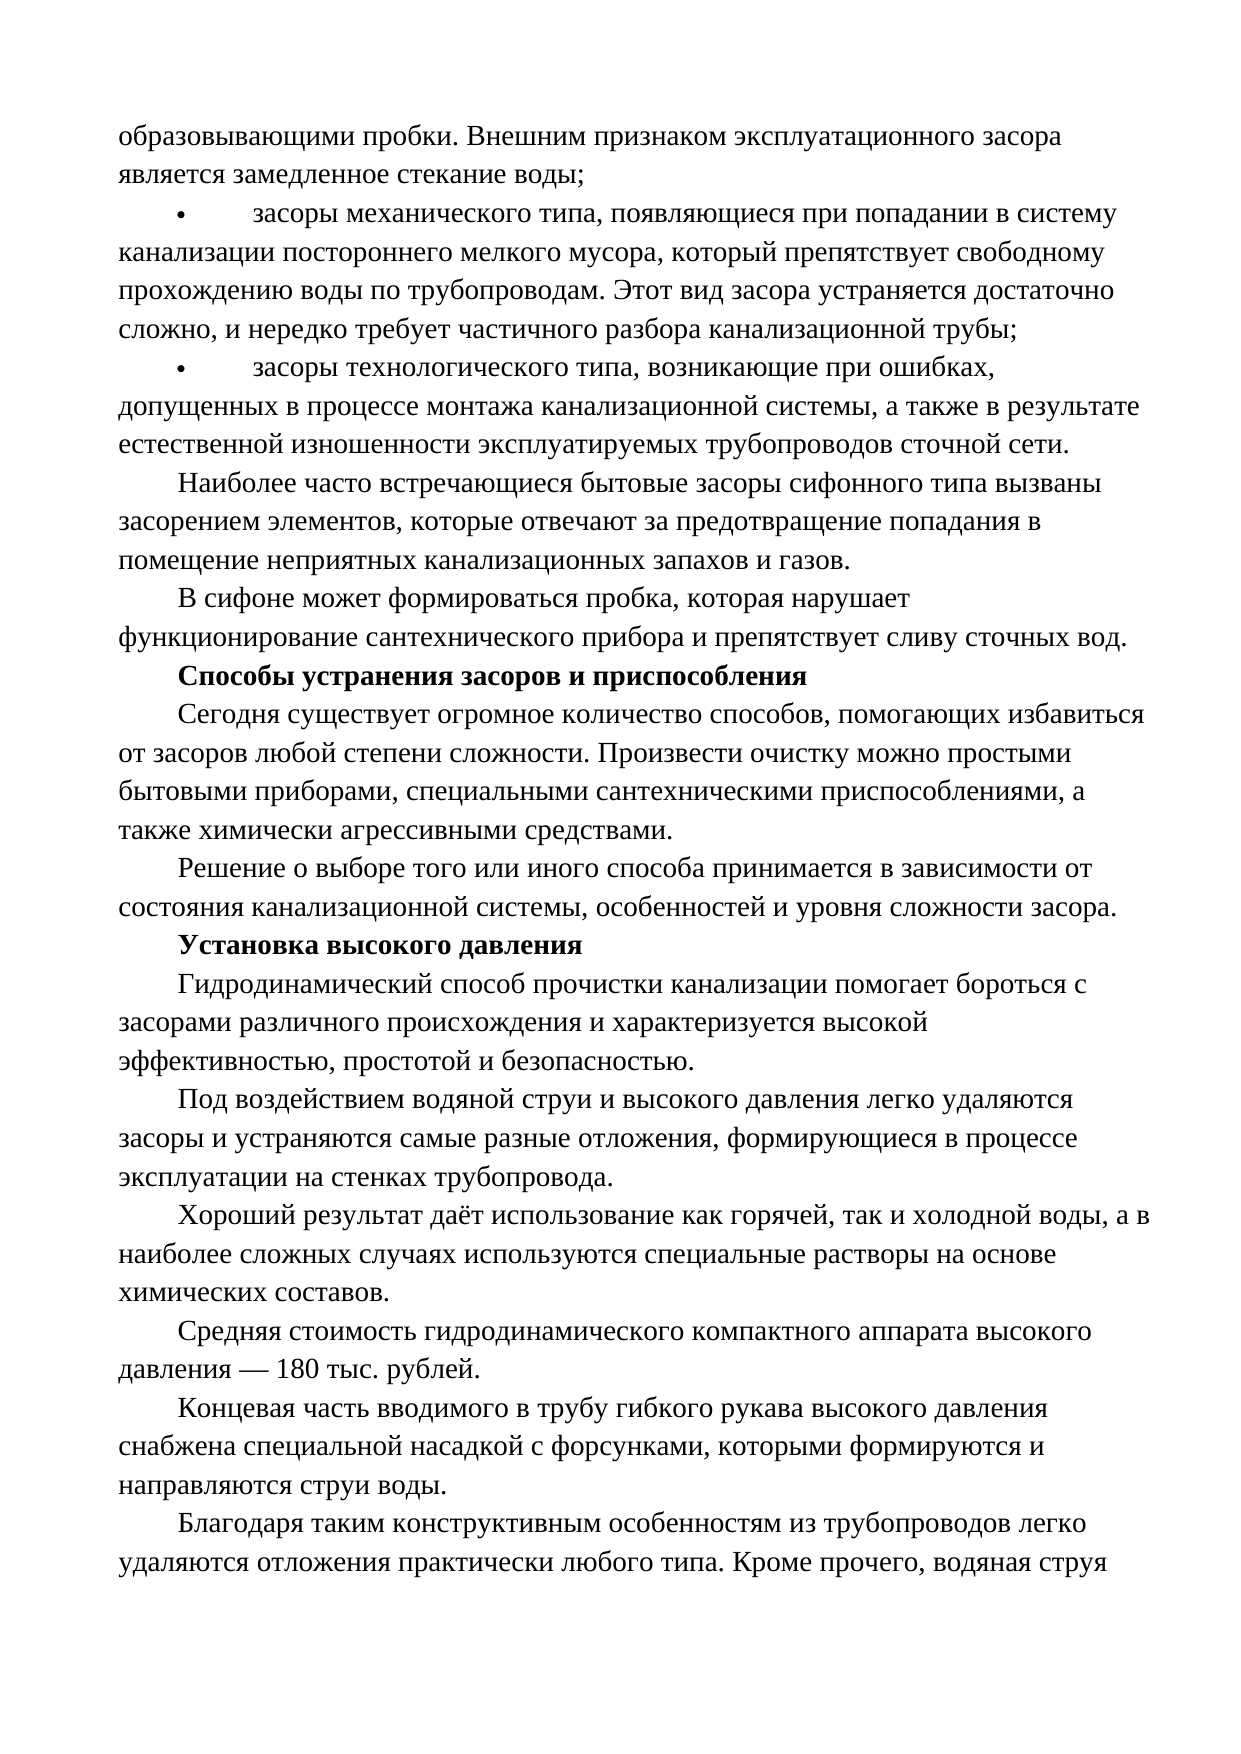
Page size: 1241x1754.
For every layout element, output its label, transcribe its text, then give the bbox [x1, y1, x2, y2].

list засоры технологического типа, возникающие при ошибках, допущенных в процессе монтажа канализационной системы, а также в результате естественной изношенности эксплуатируемых трубопроводов сточной сети. [118, 349, 1152, 460]
text Способы устранения засоров и приспособления [118, 658, 1152, 691]
text Хороший результат даёт использование как горячей, так и холодной воды, а в наиболее сложных случаях используются специальные растворы на основе химических составов. [118, 1197, 1152, 1308]
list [118, 118, 1152, 190]
text Решение о выборе того или иного способа принимается в зависимости от состояния канализационной системы, особенностей и уровня сложности засора. [118, 850, 1152, 922]
text Концевая часть вводимого в трубу гибкого рукава высокого давления снабжена специальной насадкой с форсунками, которыми формируются и направляются струи воды. [118, 1390, 1152, 1501]
text Установка высокого давления [118, 927, 1152, 961]
text Под воздействием водяной струи и высокого давления легко удаляются засоры и устраняются самые разные отложения, формирующиеся в процессе эксплуатации на стенках трубопровода. [118, 1082, 1152, 1192]
list засоры механического типа, появляющиеся при попадании в систему канализации постороннего мелкого мусора, который препятствует свободному прохождению воды по трубопроводам. Этот вид засора устраняется достаточно сложно, и нередко требует частичного разбора канализационной трубы; [118, 195, 1152, 344]
text Наиболее часто встречающиеся бытовые засоры сифонного типа вызваны засорением элементов, которые отвечают за предотвращение попадания в помещение неприятных канализационных запахов и газов. [118, 465, 1152, 576]
text Сегодня существует огромное количество способов, помогающих избавиться от засоров любой степени сложности. Произвести очистку можно простыми бытовыми приборами, специальными сантехническими приспособлениями, а также химически агрессивными средствами. [118, 696, 1152, 845]
text В сифоне может формироваться пробка, которая нарушает функционирование сантехнического прибора и препятствует сливу сточных вод. [118, 581, 1152, 653]
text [118, 1506, 1152, 1578]
text Гидродинамический способ прочистки канализации помогает бороться с засорами различного происхождения и характеризуется высокой эффективностью, простотой и безопасностью. [118, 966, 1152, 1077]
text Средняя стоимость гидродинамического компактного аппарата высокого давления — 180 тыс. рублей. [118, 1313, 1152, 1385]
